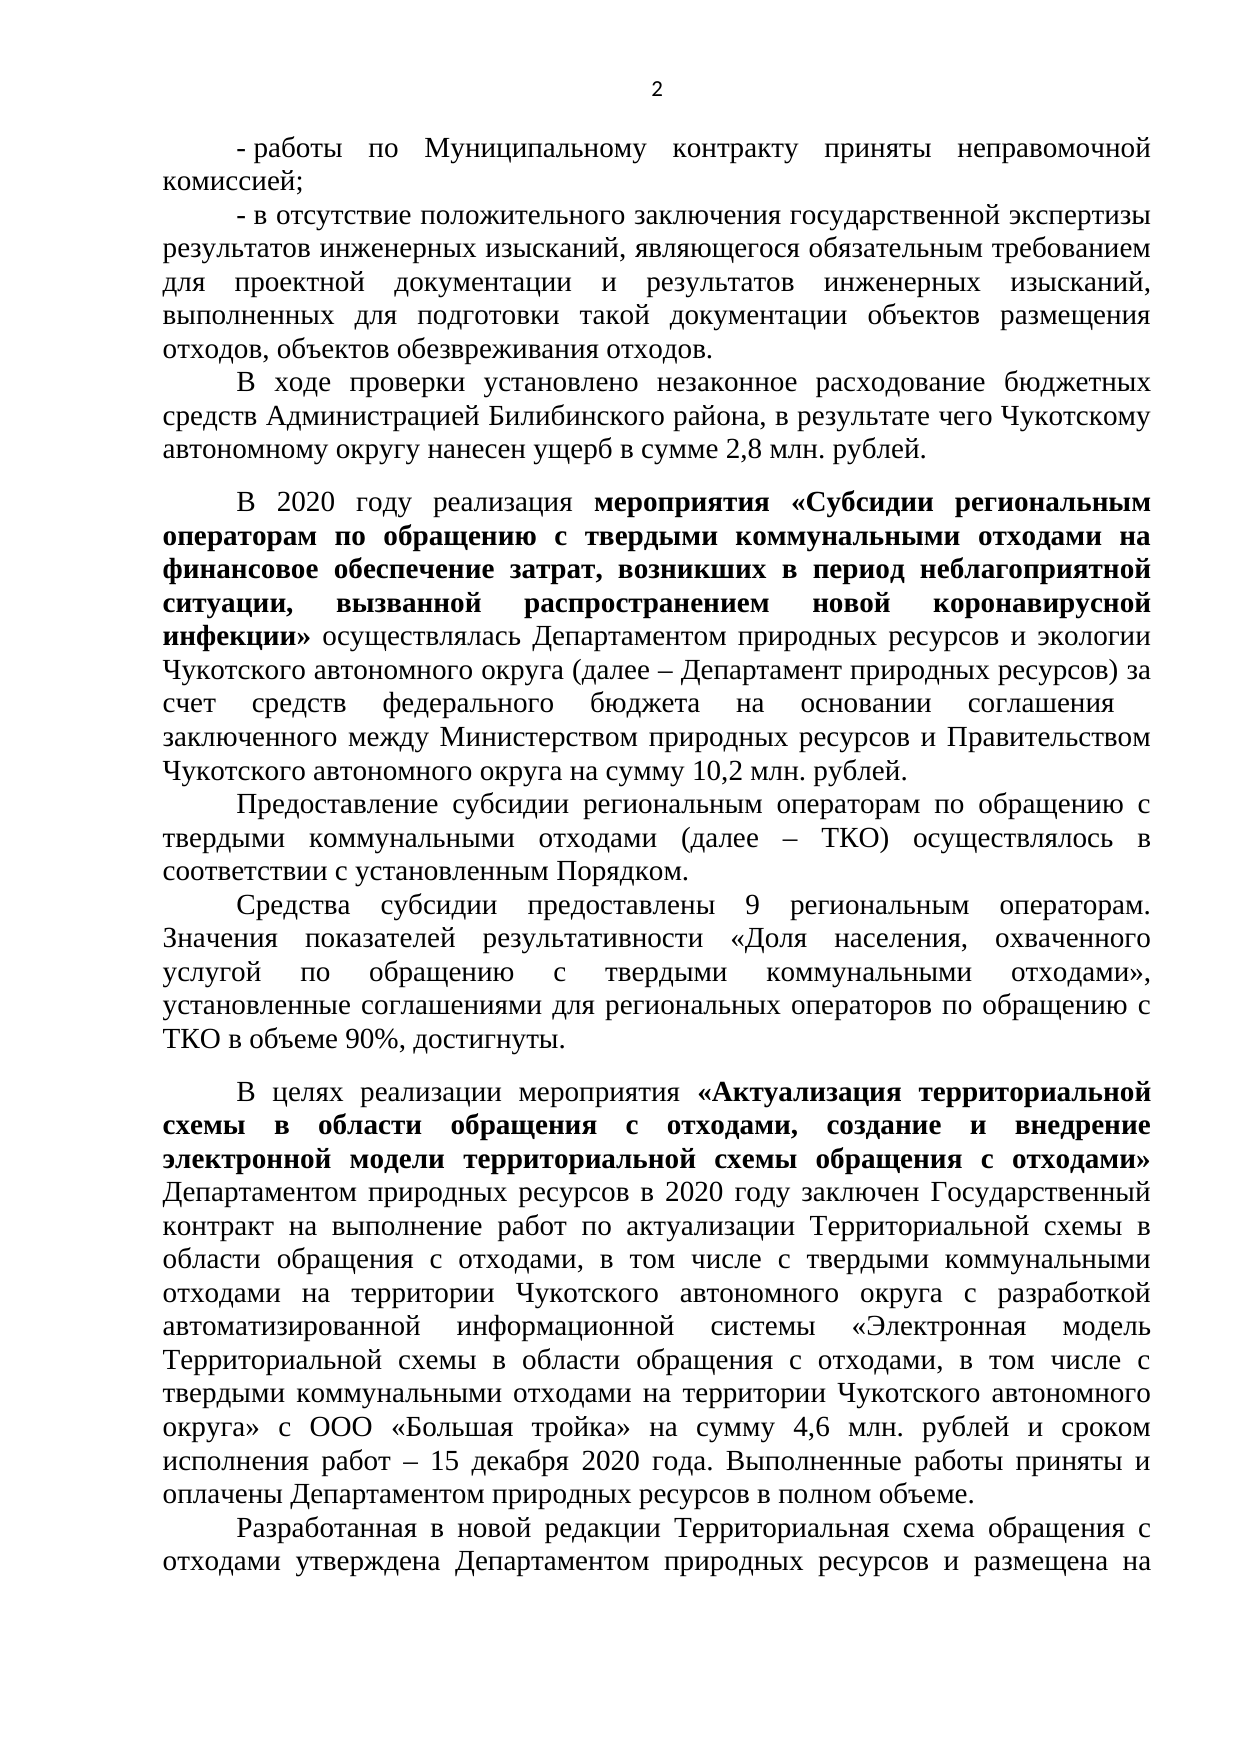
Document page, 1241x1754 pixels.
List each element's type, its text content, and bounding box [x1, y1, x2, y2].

text Предоставление субсидии региональным операторам по обращению с твердыми коммунальными отходами (далее – ТКО) осуществлялось в соответствии с установленным Порядком. [162, 786, 1152, 887]
text Средства субсидии предоставлены 9 региональным операторам. Значения показателей результативности «Доля населения, охваченного услугой по обращению с твердыми коммунальными отходами», установленные соглашениями для региональных операторов по обращению с ТКО в объеме 90%, достигнуты. [162, 887, 1152, 1054]
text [162, 1510, 1152, 1577]
text В ходе проверки установлено незаконное расходование бюджетных средств Администрацией Билибинского района, в результате чего Чукотскому автономному округу нанесен ущерб в сумме 2,8 млн. рублей. [162, 364, 1152, 465]
text - в отсутствие положительного заключения государственной экспертизы результатов инженерных изысканий, являющегося обязательным требованием для проектной документации и результатов инженерных изысканий, выполненных для подготовки такой документации объектов размещения отходов, объектов обезвреживания отходов. [162, 197, 1152, 364]
text В целях реализации мероприятия «Актуализация территориальной схемы в области обращения с отходами, создание и внедрение электронной модели территориальной схемы обращения с отходами» Департаментом природных ресурсов в 2020 году заключен Государственный контракт на выполнение работ по актуализации Территориальной схемы в области обращения с отходами, в том числе с твердыми коммунальными отходами на территории Чукотского автономного округа с разработкой автоматизированной информационной системы «Электронная модель Территориальной схемы в области обращения с отходами, в том числе с твердыми коммунальными отходами на территории Чукотского автономного округа» с ООО «Большая тройка» на сумму 4,6 млн. рублей и сроком исполнения работ – 15 декабря 2020 года. Выполненные работы приняты и оплачены Департаментом природных ресурсов в полном объеме. [162, 1074, 1152, 1510]
text В 2020 году реализация мероприятия «Субсидии региональным операторам по обращению с твердыми коммунальными отходами на финансовое обеспечение затрат, возникших в период неблагоприятной ситуации, вызванной распространением новой коронавирусной инфекции» осуществлялась Департаментом природных ресурсов и экологии Чукотского автономного округа (далее – Департамент природных ресурсов) за счет средств федерального бюджета на основании соглашения заключенного между Министерством природных ресурсов и Правительством Чукотского автономного округа на сумму 10,2 млн. рублей. [162, 484, 1152, 786]
text - работы по Муниципальному контракту приняты неправомочной комиссией; [162, 130, 1152, 197]
